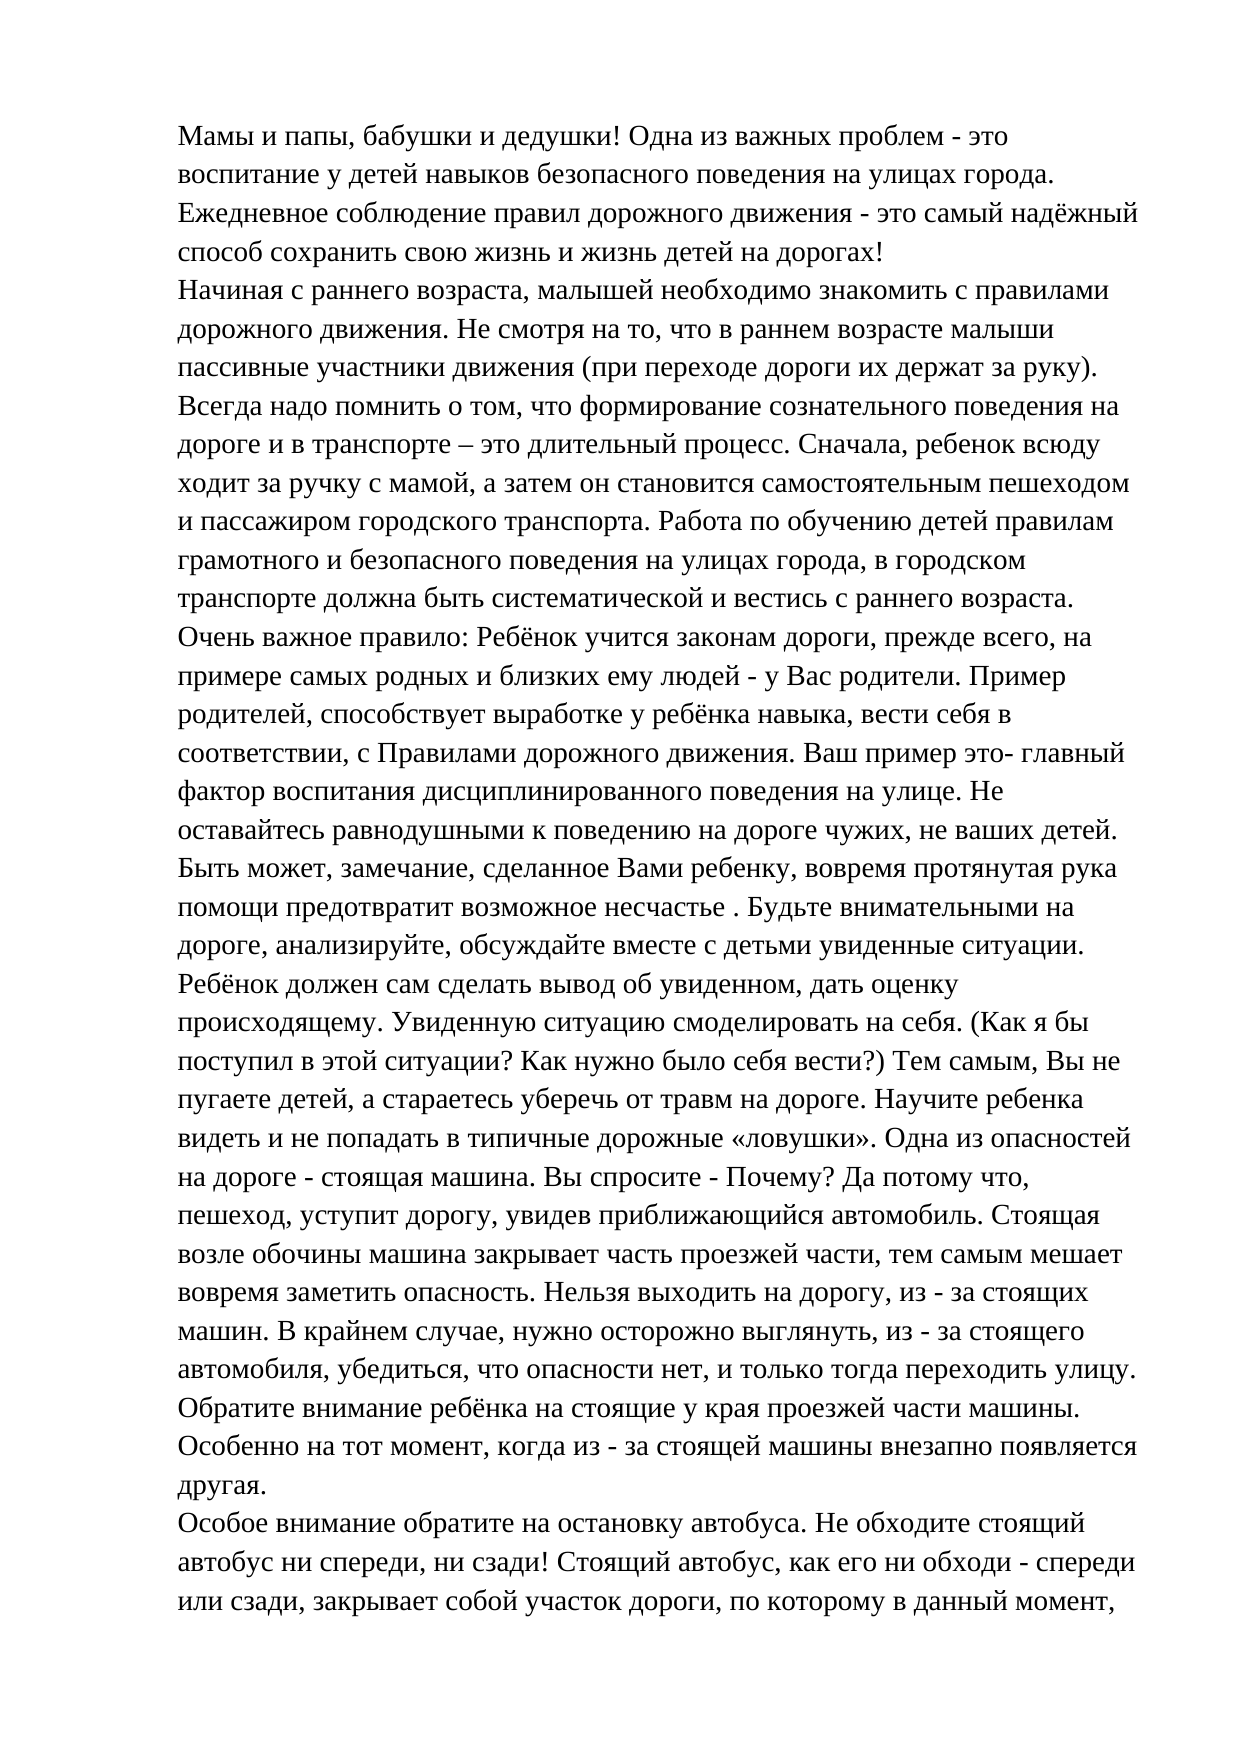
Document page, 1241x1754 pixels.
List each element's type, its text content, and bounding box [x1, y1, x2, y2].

text Начиная с раннего возраста, малышей необходимо знакомить с правилами дорожного движения. Не смотря на то, что в раннем возрасте малыши пассивные участники движения (при переходе дороги их держат за руку). Всегда надо помнить о том, что формирование сознательного поведения на дороге и в транспорте – это длительный процесс. Сначала, ребенок всюду ходит за ручку с мамой, а затем он становится самостоятельным пешеходом и пассажиром городского транспорта. Работа по обучению детей правилам грамотного и безопасного поведения на улицах города, в городском транспорте должна быть систематической и вестись с раннего возраста. Очень важное правило: Ребёнок учится законам дороги, прежде всего, на примере самых родных и близких ему людей - у Вас родители. Пример родителей, способствует выработке у ребёнка навыка, вести себя в соответствии, с Правилами дорожного движения. Ваш пример это- главный фактор воспитания дисциплинированного поведения на улице. Не оставайтесь равнодушными к поведению на дороге чужих, не ваших детей. Быть может, замечание, сделанное Вами ребенку, вовремя протянутая рука помощи предотвратит возможное несчастье . Будьте внимательными на дороге, анализируйте, обсуждайте вместе с детьми увиденные ситуации. Ребёнок должен сам сделать вывод об увиденном, дать оценку происходящему. Увиденную ситуацию смоделировать на себя. (Как я бы поступил в этой ситуации? Как нужно было себя вести?) Тем самым, Вы не пугаете детей, а стараетесь уберечь от травм на дороге. Научите ребенка видеть и не попадать в типичные дорожные «ловушки». Одна из опасностей на дороге - стоящая машина. Вы спросите - Почему? Да потому что, пешеход, уступит дорогу, увидев приближающийся автомобиль. Стоящая возле обочины машина закрывает часть проезжей части, тем самым мешает вовремя заметить опасность. Нельзя выходить на дорогу, из - за стоящих машин. В крайнем случае, нужно осторожно выглянуть, из - за стоящего автомобиля, убедиться, что опасности нет, и только тогда переходить улицу. Обратите внимание ребёнка на стоящие у края проезжей части машины. Особенно на тот момент, когда из - за стоящей машины внезапно появляется другая. [177, 272, 1152, 1501]
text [177, 1506, 1152, 1616]
text Мамы и папы, бабушки и дедушки! Одна из важных проблем - это воспитание у детей навыков безопасного поведения на улицах города. Ежедневное соблюдение правил дорожного движения - это самый надёжный способ сохранить свою жизнь и жизнь детей на дорогах! [177, 118, 1152, 267]
